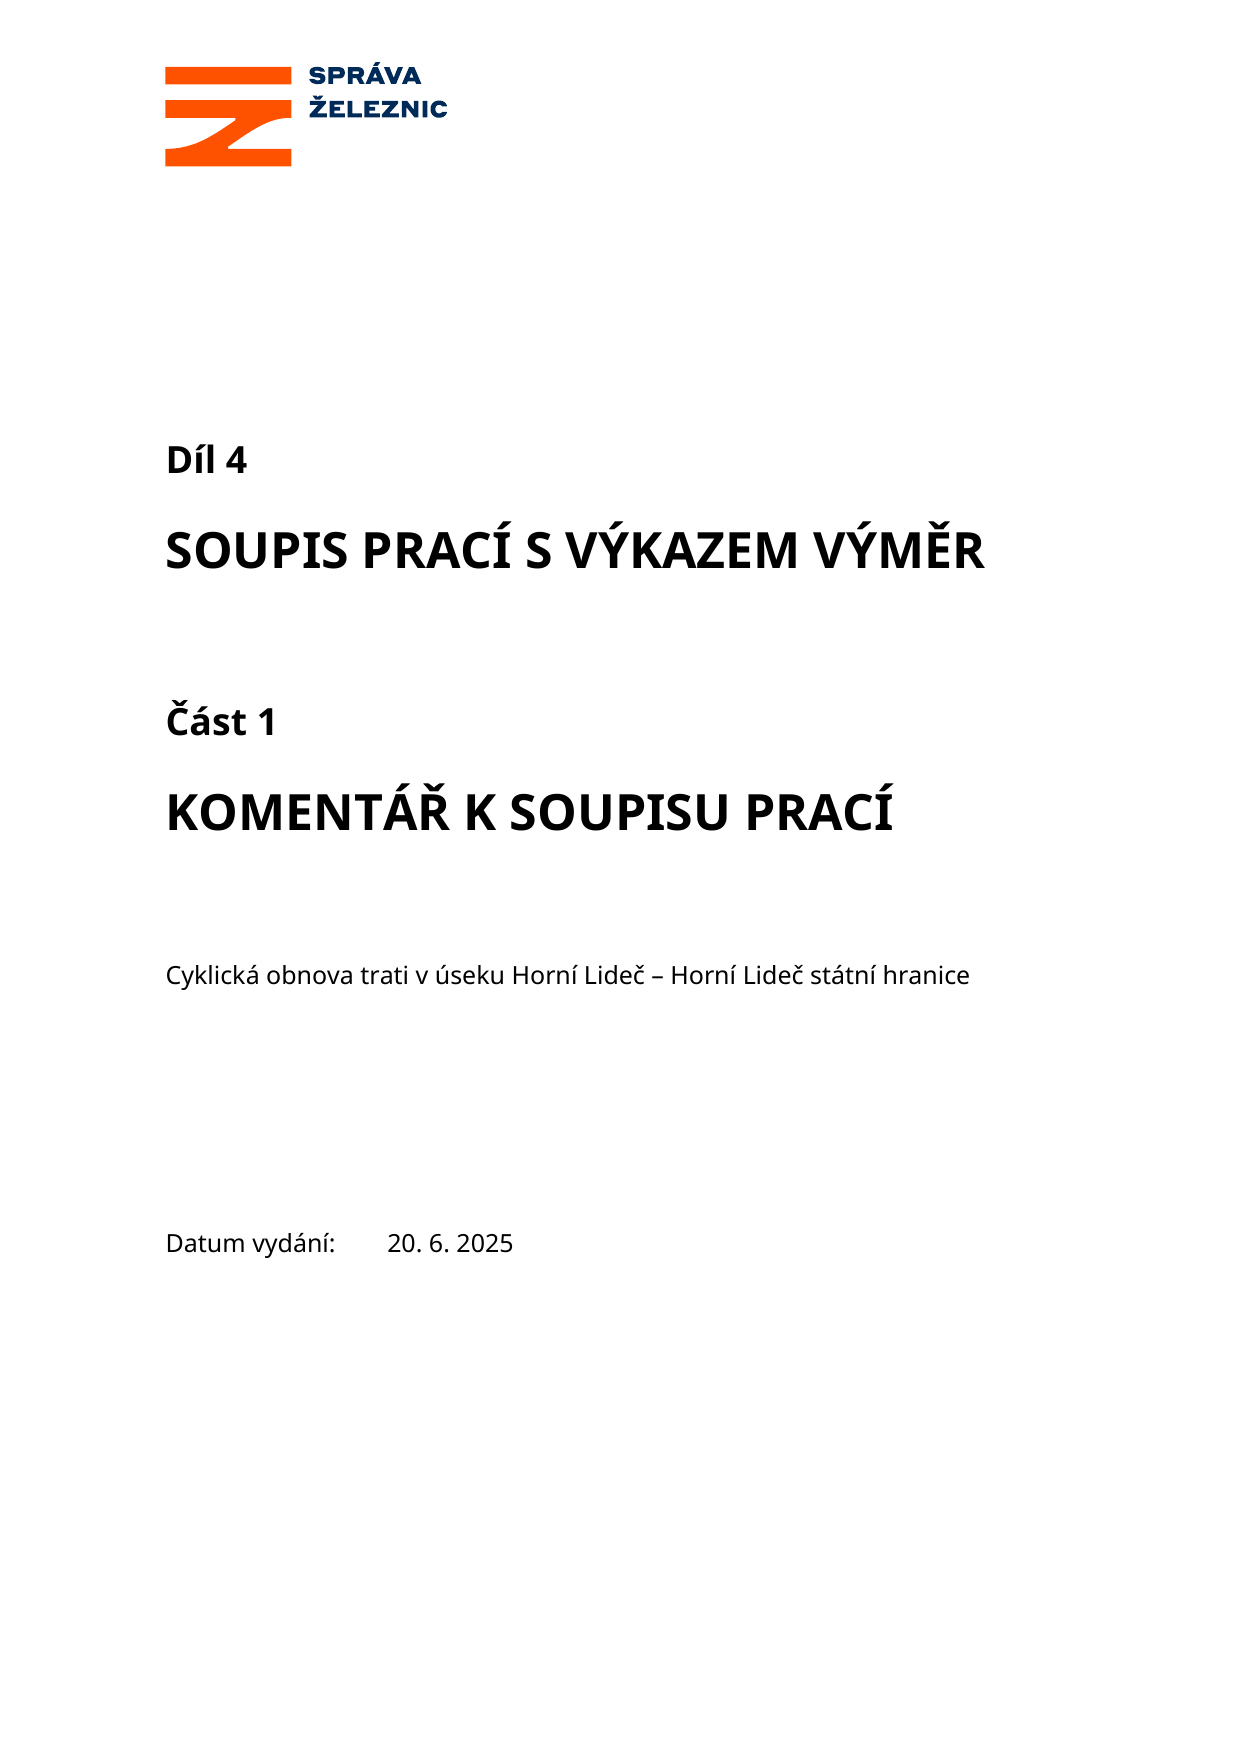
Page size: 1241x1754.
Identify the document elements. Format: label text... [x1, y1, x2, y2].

text KOMENTÁŘ K SOUPISU PRACÍ [165, 777, 1075, 845]
text Díl 4 [165, 433, 1075, 484]
text Část 1 [165, 696, 1075, 747]
text Datum vydání: 20. 6. 2025 [165, 1226, 1075, 1260]
text SOUPIS PRACÍ S VÝKAZEM VÝMĚR [165, 514, 1075, 583]
